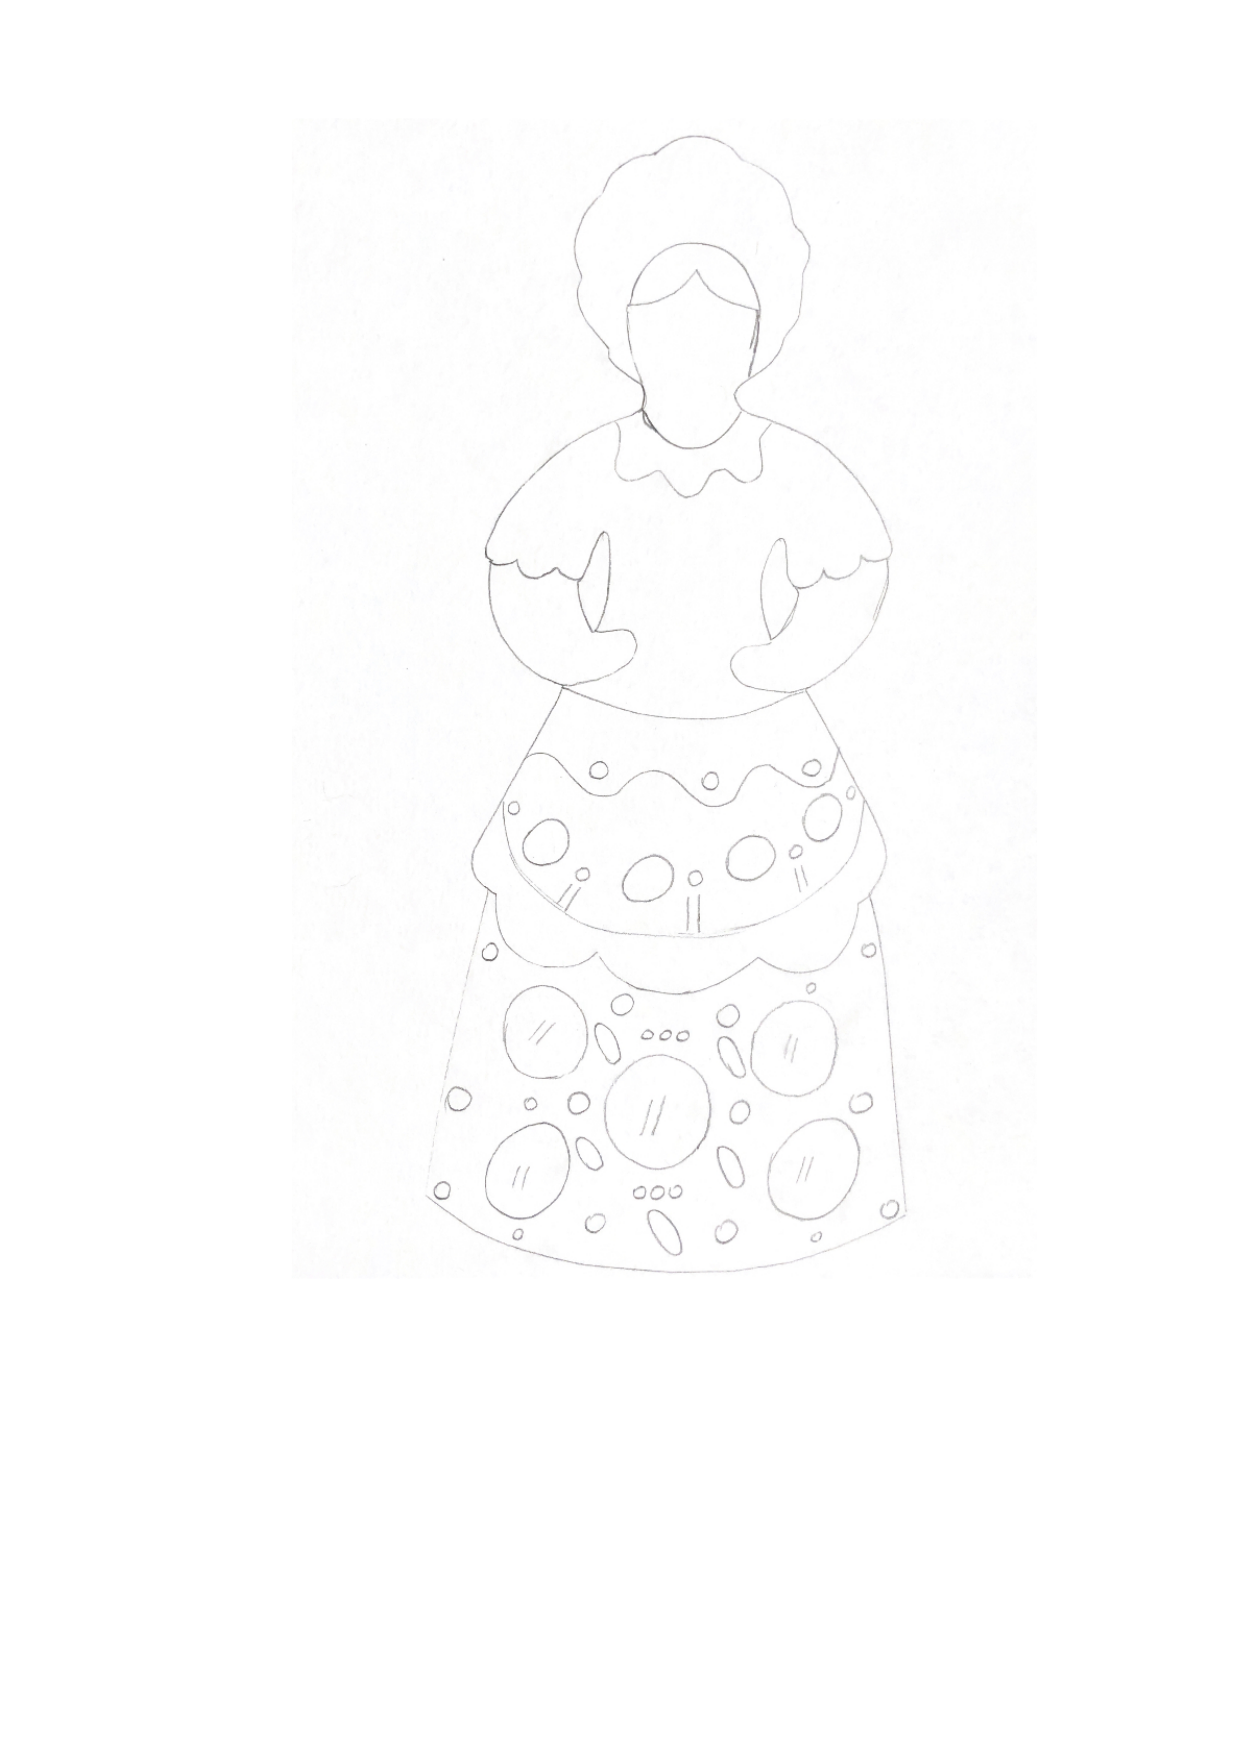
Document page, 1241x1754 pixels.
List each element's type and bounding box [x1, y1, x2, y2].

picture [291, 118, 1038, 1279]
